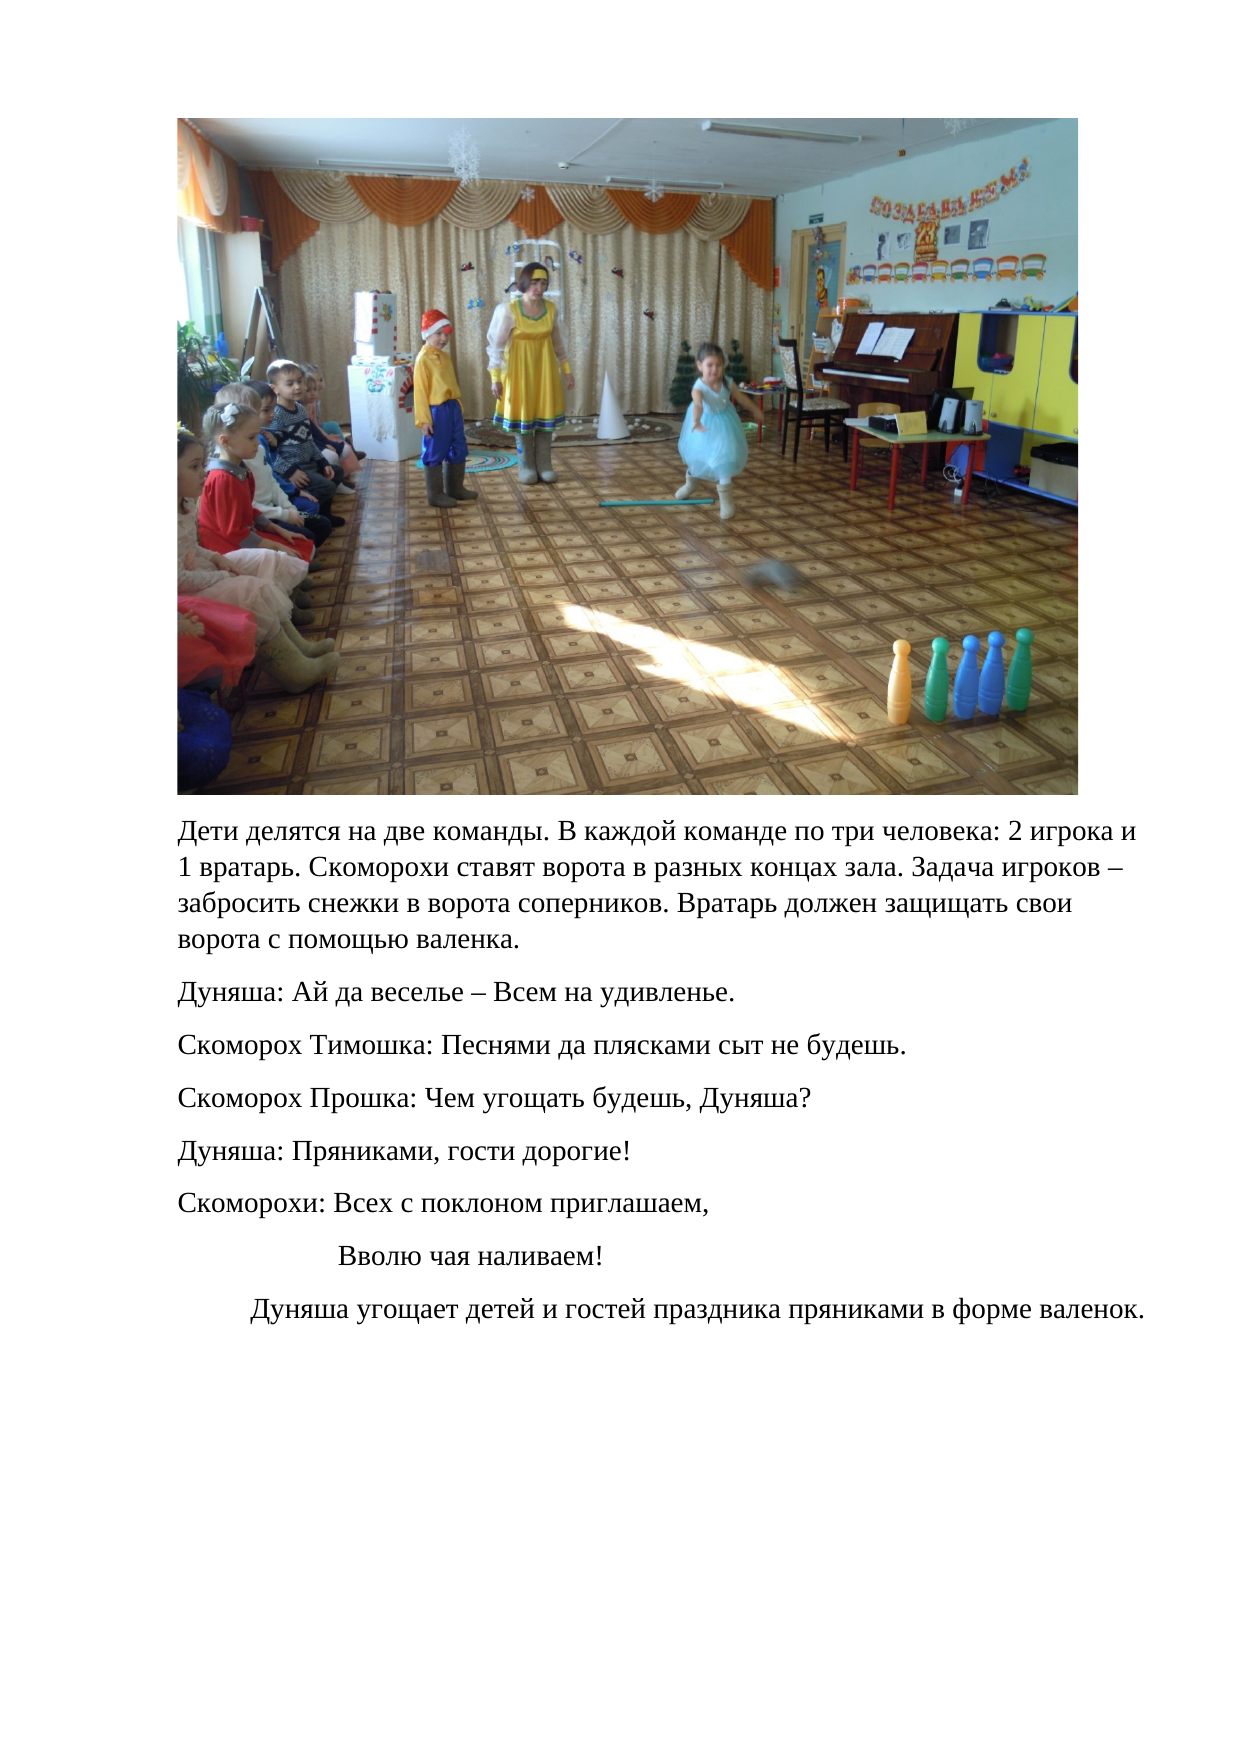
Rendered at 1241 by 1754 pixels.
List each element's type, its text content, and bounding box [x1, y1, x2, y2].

text Дуняша: Пряниками, гости дорогие! [177, 1133, 1152, 1166]
text Скоморох Тимошка: Песнями да плясками сыт не будешь. [177, 1027, 1152, 1061]
text Дуняша: Ай да веселье – Всем на удивленье. [177, 974, 1152, 1008]
text Вволю чая наливаем! [177, 1238, 1152, 1272]
text Скоморохи: Всех с поклоном приглашаем, [177, 1186, 1152, 1219]
text Дуняша угощает детей и гостей праздника пряниками в форме валенок. [177, 1291, 1152, 1325]
picture [177, 118, 1079, 795]
text Дети делятся на две команды. В каждой команде по три человека: 2 игрока и 1 вратарь. Скоморохи ставят ворота в разных концах зала. Задача игроков – забросить снежки в ворота соперников. Вратарь должен защищать свои ворота с помощью валенка. [177, 813, 1152, 955]
text Скоморох Прошка: Чем угощать будешь, Дуняша? [177, 1080, 1152, 1113]
